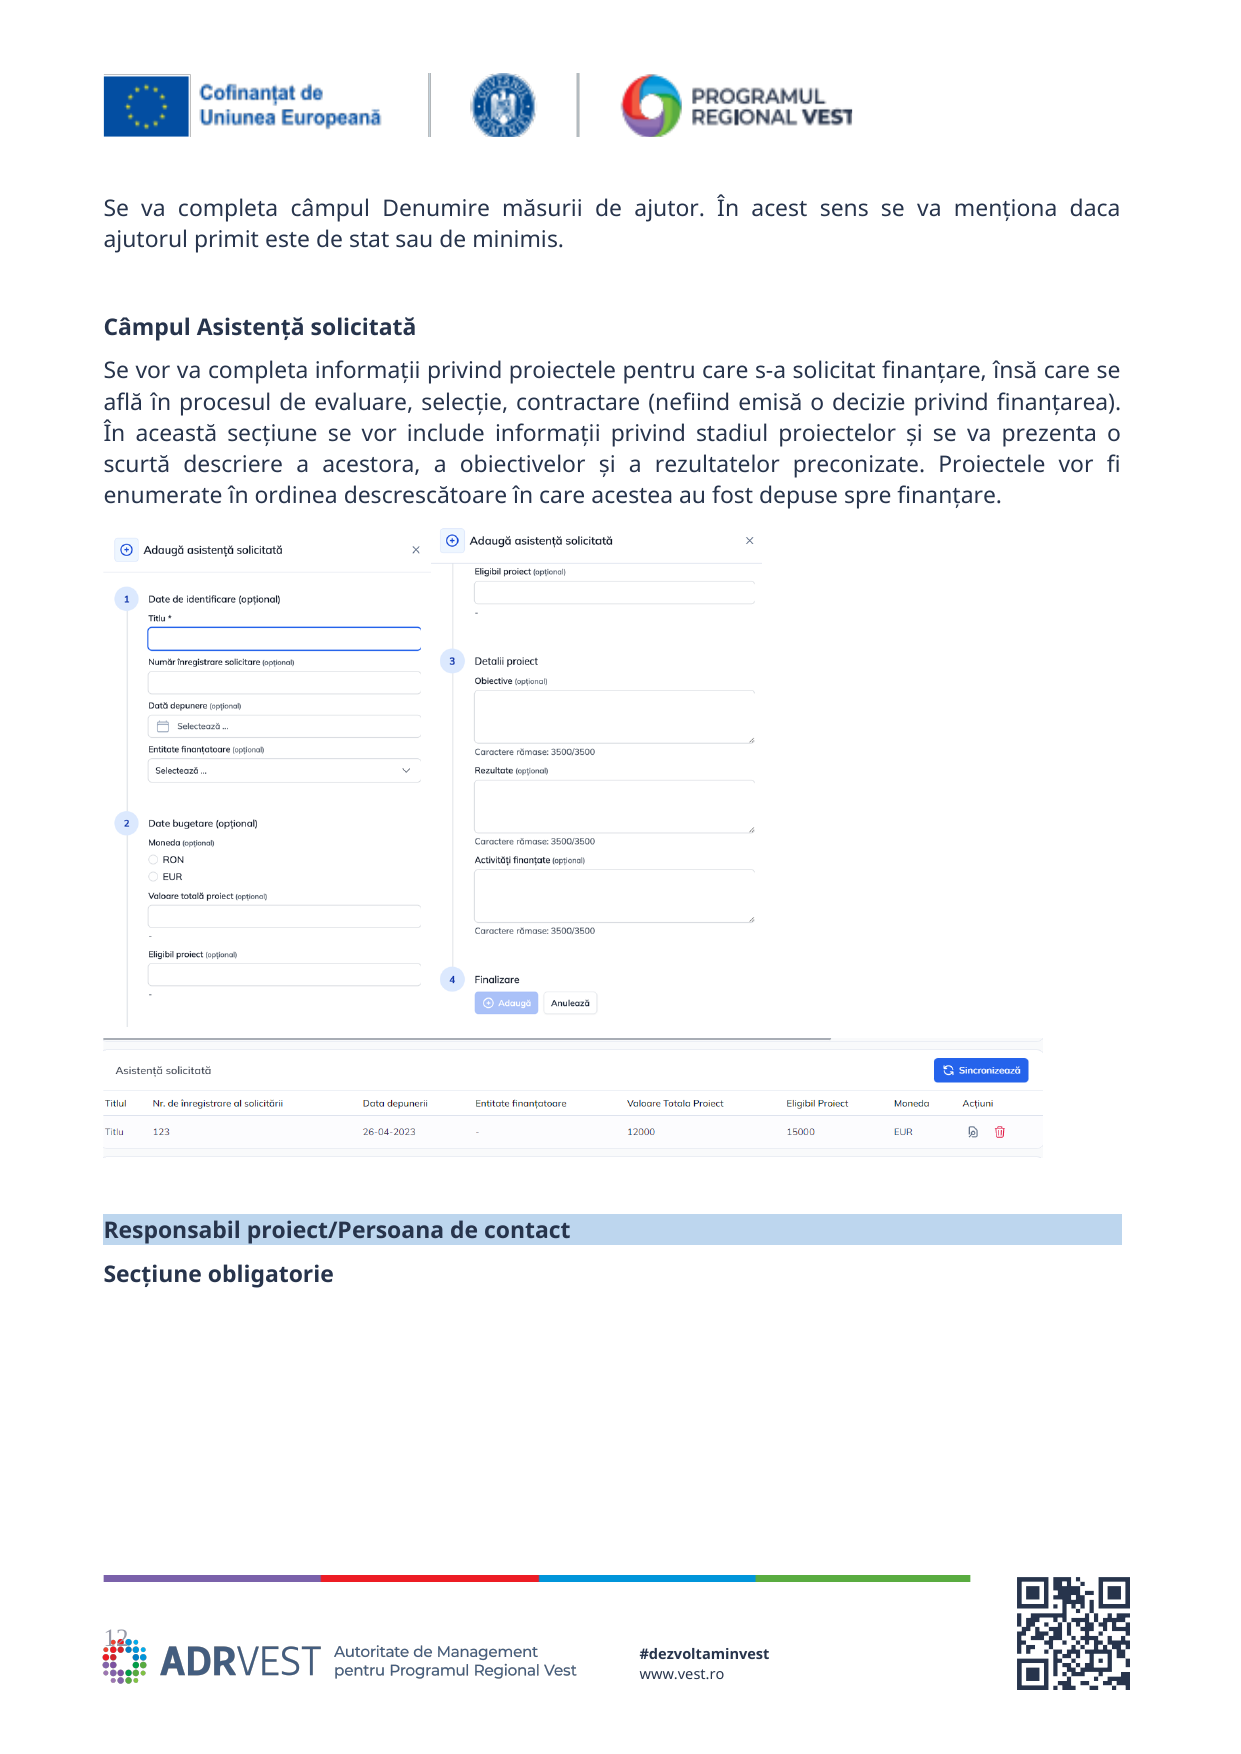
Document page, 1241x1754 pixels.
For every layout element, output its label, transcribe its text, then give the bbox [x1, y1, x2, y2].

picture [1008, 1568, 1139, 1699]
text Responsabil proiect/Persoana de contact [103, 1214, 1122, 1245]
picture [103, 1038, 1043, 1158]
picture [93, 1636, 582, 1687]
text Secțiune obligatorie [103, 1258, 1122, 1289]
text Se vor va completa informații privind proiectele pentru care s-a solicitat finanțare, însă care se află în procesul de evaluare, selecție, contractare (nefiind emisă o decizie privind finanțarea). În această secțiune se vor include informații privind stadiul proiectelor și se va prezenta o scurtă descriere a acestora, a obiectivelor și a rezultatelor preconizate. Proiectele vor fi enumerate în ordinea descrescătoare în care acestea au fost depuse spre finanțare. [103, 354, 1122, 511]
picture [103, 523, 762, 1027]
text Câmpul Asistență solicitată [103, 311, 1122, 342]
text Se va completa câmpul Denumire măsurii de ajutor. În acest sens se va menționa daca ajutorul primit este de stat sau de minimis. [103, 192, 1122, 254]
